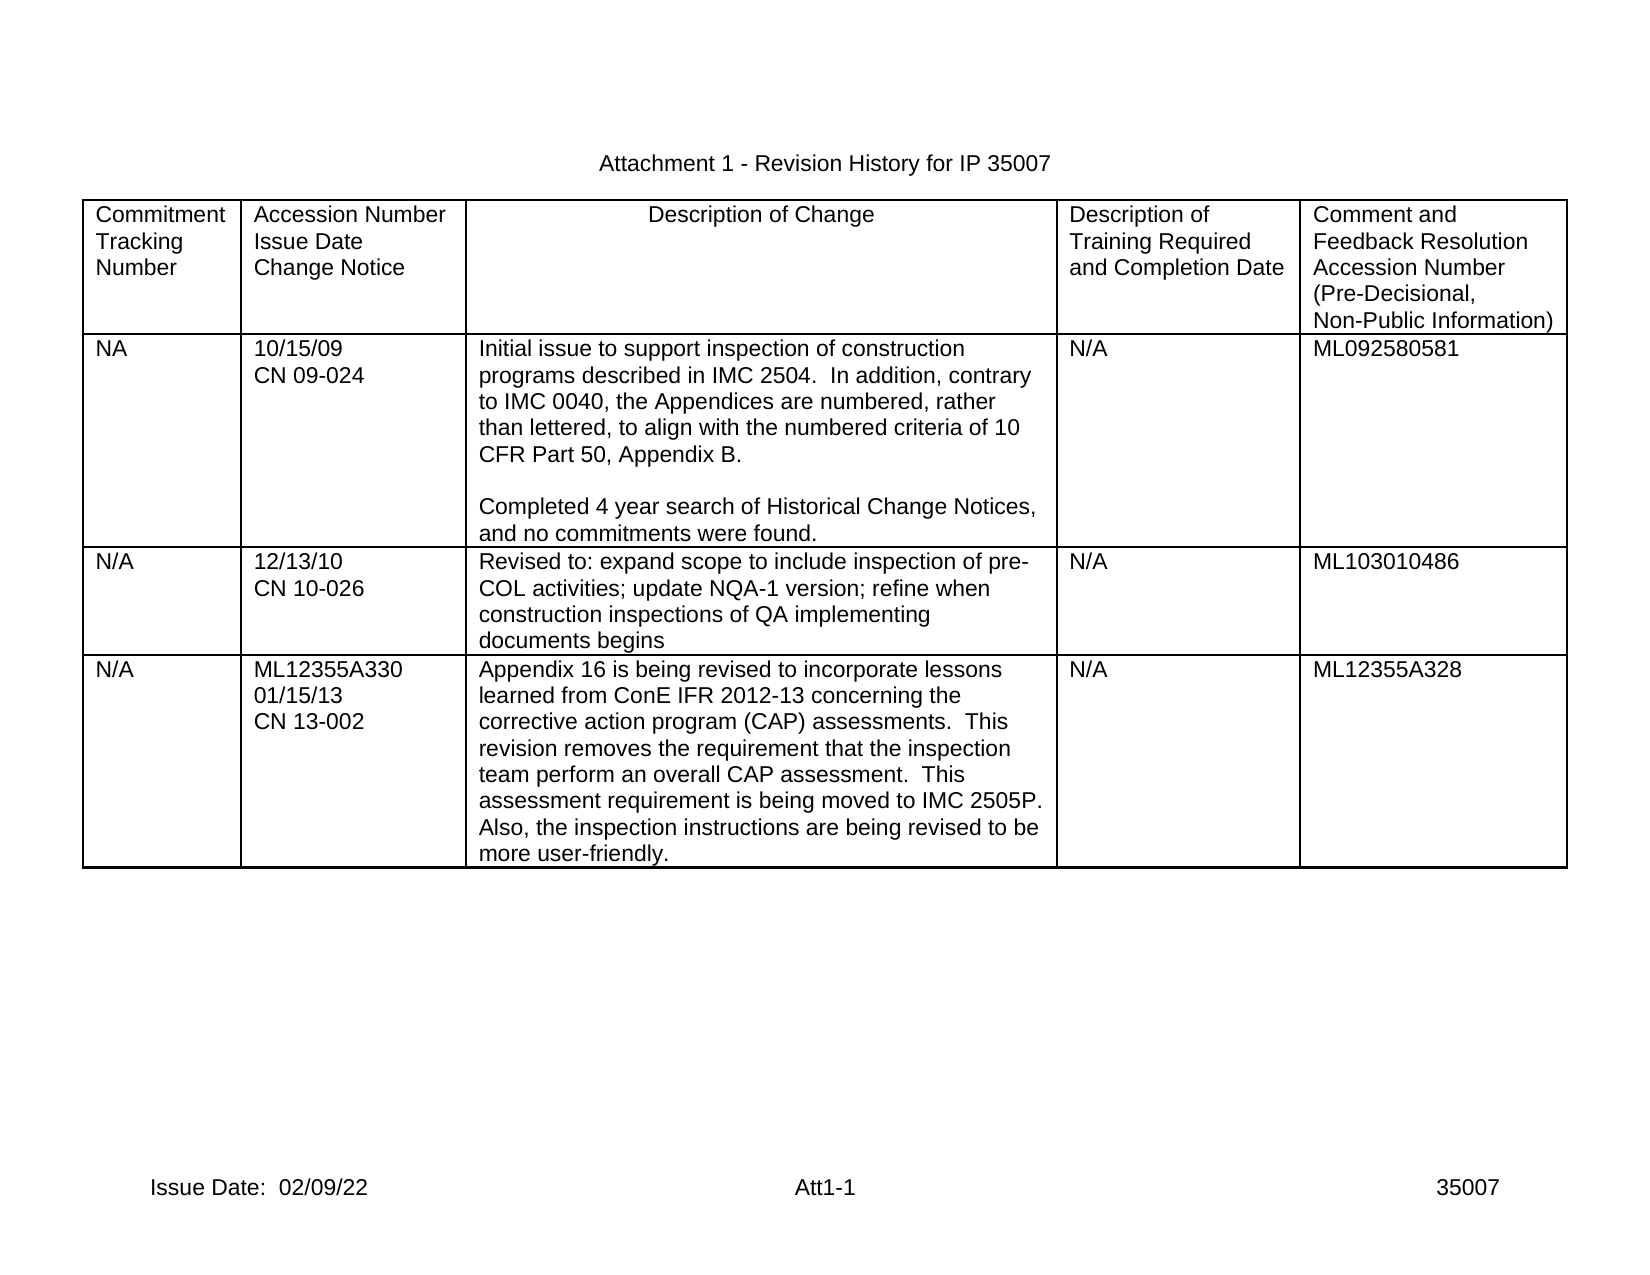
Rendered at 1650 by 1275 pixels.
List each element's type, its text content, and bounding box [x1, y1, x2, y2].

table_cell N/A [1058, 656, 1299, 866]
table_header Commitment Tracking Number [84, 201, 240, 333]
table_header Accession Number Issue Date Change Notice [242, 201, 465, 333]
table_cell ML103010486 [1301, 548, 1566, 653]
table_cell N/A [1058, 548, 1299, 653]
table_cell Initial issue to support inspection of construction programs described in IMC 2504. In addition, contrary to IMC 0040, the Appendices are numbered, rather than lettered, to align with the numbered criteria of 10 CFR Part 50, Appendix B. Completed 4 year search of Historical Change Notices, and no commitments were found. [467, 335, 1056, 546]
table_cell 12/13/10 CN 10-026 [242, 548, 465, 653]
table_cell ML12355A330 01/15/13 CN 13-002 [242, 656, 465, 866]
table_cell N/A [84, 656, 240, 866]
table_cell ML092580581 [1301, 335, 1566, 546]
subtitle Attachment 1 - Revision History for IP 35007 [150, 150, 1500, 176]
table_cell 10/15/09 CN 09-024 [242, 335, 465, 546]
table_cell NA [84, 335, 240, 546]
table_cell N/A [84, 548, 240, 653]
table_cell Appendix 16 is being revised to incorporate lessons learned from ConE IFR 2012-13 concerning the corrective action program (CAP) assessments. This revision removes the requirement that the inspection team perform an overall CAP assessment. This assessment requirement is being moved to IMC 2505P. Also, the inspection instructions are being revised to be more user-friendly. [467, 656, 1056, 866]
table_cell Revised to: expand scope to include inspection of pre-COL activities; update NQA-1 version; refine when construction inspections of QA implementing documents begins [467, 548, 1056, 653]
table_cell ML12355A328 [1301, 656, 1566, 866]
table_header Description of Training Required and Completion Date [1058, 201, 1299, 333]
table_header Comment and Feedback Resolution Accession Number (Pre-Decisional, Non-Public Information) [1301, 201, 1566, 333]
table_cell N/A [1058, 335, 1299, 546]
table_header Description of Change [467, 201, 1056, 333]
